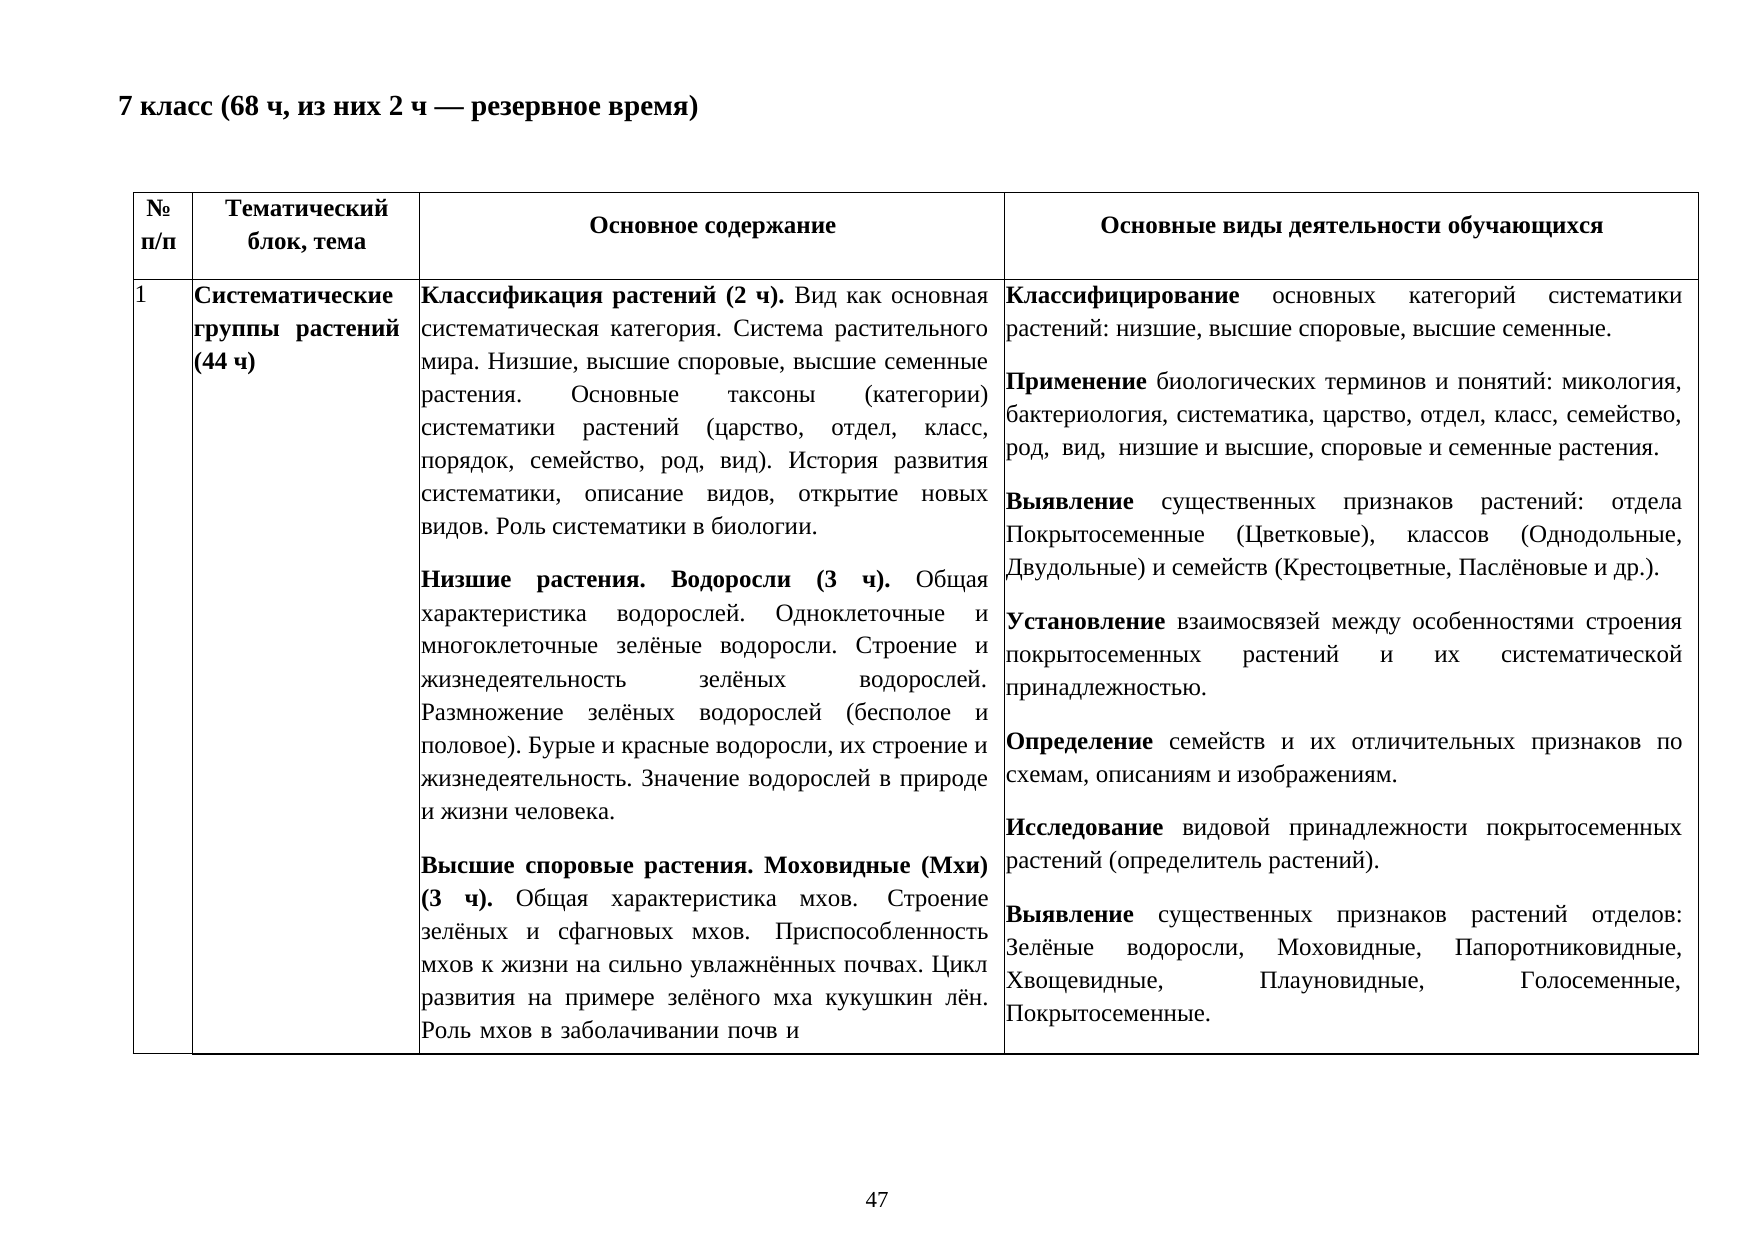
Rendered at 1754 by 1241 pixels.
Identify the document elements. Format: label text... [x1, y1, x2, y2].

table_header № п/п [134, 193, 192, 279]
table_cell 1 [134, 280, 192, 1053]
table_header Основные виды деятельности обучающихся [1005, 193, 1698, 279]
table_cell Классифицирование основных категорий систематики растений: низшие, высшие споровые, высшие семенные. Применение биологических терминов и понятий: микология, бактериология, систематика, царство, отдел, класс, семейство, род, вид, низшие и высшие, споровые и семенные растения. Выявление существенных признаков растений: отдела Покрытосеменные (Цветковые), классов (Однодольные, Двудольные) и семейств (Крестоцветные, Паслёновые и др.). Установление взаимосвязей между особенностями строения покрытосеменных растений и их систематической принадлежностью. Определение семейств и их отличительных признаков по схемам, описаниям и изображениям. Исследование видовой принадлежности покрытосеменных растений (определитель растений). Выявление существенных признаков растений отделов: Зелёные водоросли, Моховидные, Папоротниковидные, Хвощевидные, Плауновидные, Голосеменные, Покрытосеменные. [1005, 280, 1698, 1053]
table_header Основное содержание [420, 193, 1004, 279]
text 7 класс (68 ч, из них 2 ч — резервное время) [118, 88, 1710, 121]
table_cell Систематические группы растений (44 ч) [193, 280, 419, 1053]
table_header Тематический блок, тема [193, 193, 419, 279]
table_cell Классификация растений (2 ч). Вид как основная систематическая категория. Система растительного мира. Низшие, высшие споровые, высшие семенные растения. Основные таксоны (категории) систематики растений (царство, отдел, класс, порядок, семейство, род, вид). История развития систематики, описание видов, открытие новых видов. Роль систематики в биологии. Низшие растения. Водоросли (3 ч). Общая характеристика водорослей. Одноклеточные и многоклеточные зелёные водоросли. Строение и жизнедеятельность зелёных водорослей. Размножение зелёных водорослей (бесполое и половое). Бурые и красные водоросли, их строение и жизнедеятельность. Значение водорослей в природе и жизни человека. Высшие споровые растения. Моховидные (Мхи) (3 ч). Общая характеристика мхов. Строение зелёных и сфагновых мхов. Приспособленность мхов к жизни на сильно увлажнённых почвах. Цикл развития на примере зелёного мха кукушкин лён. Роль мхов в заболачивании почв и [420, 280, 1004, 1053]
